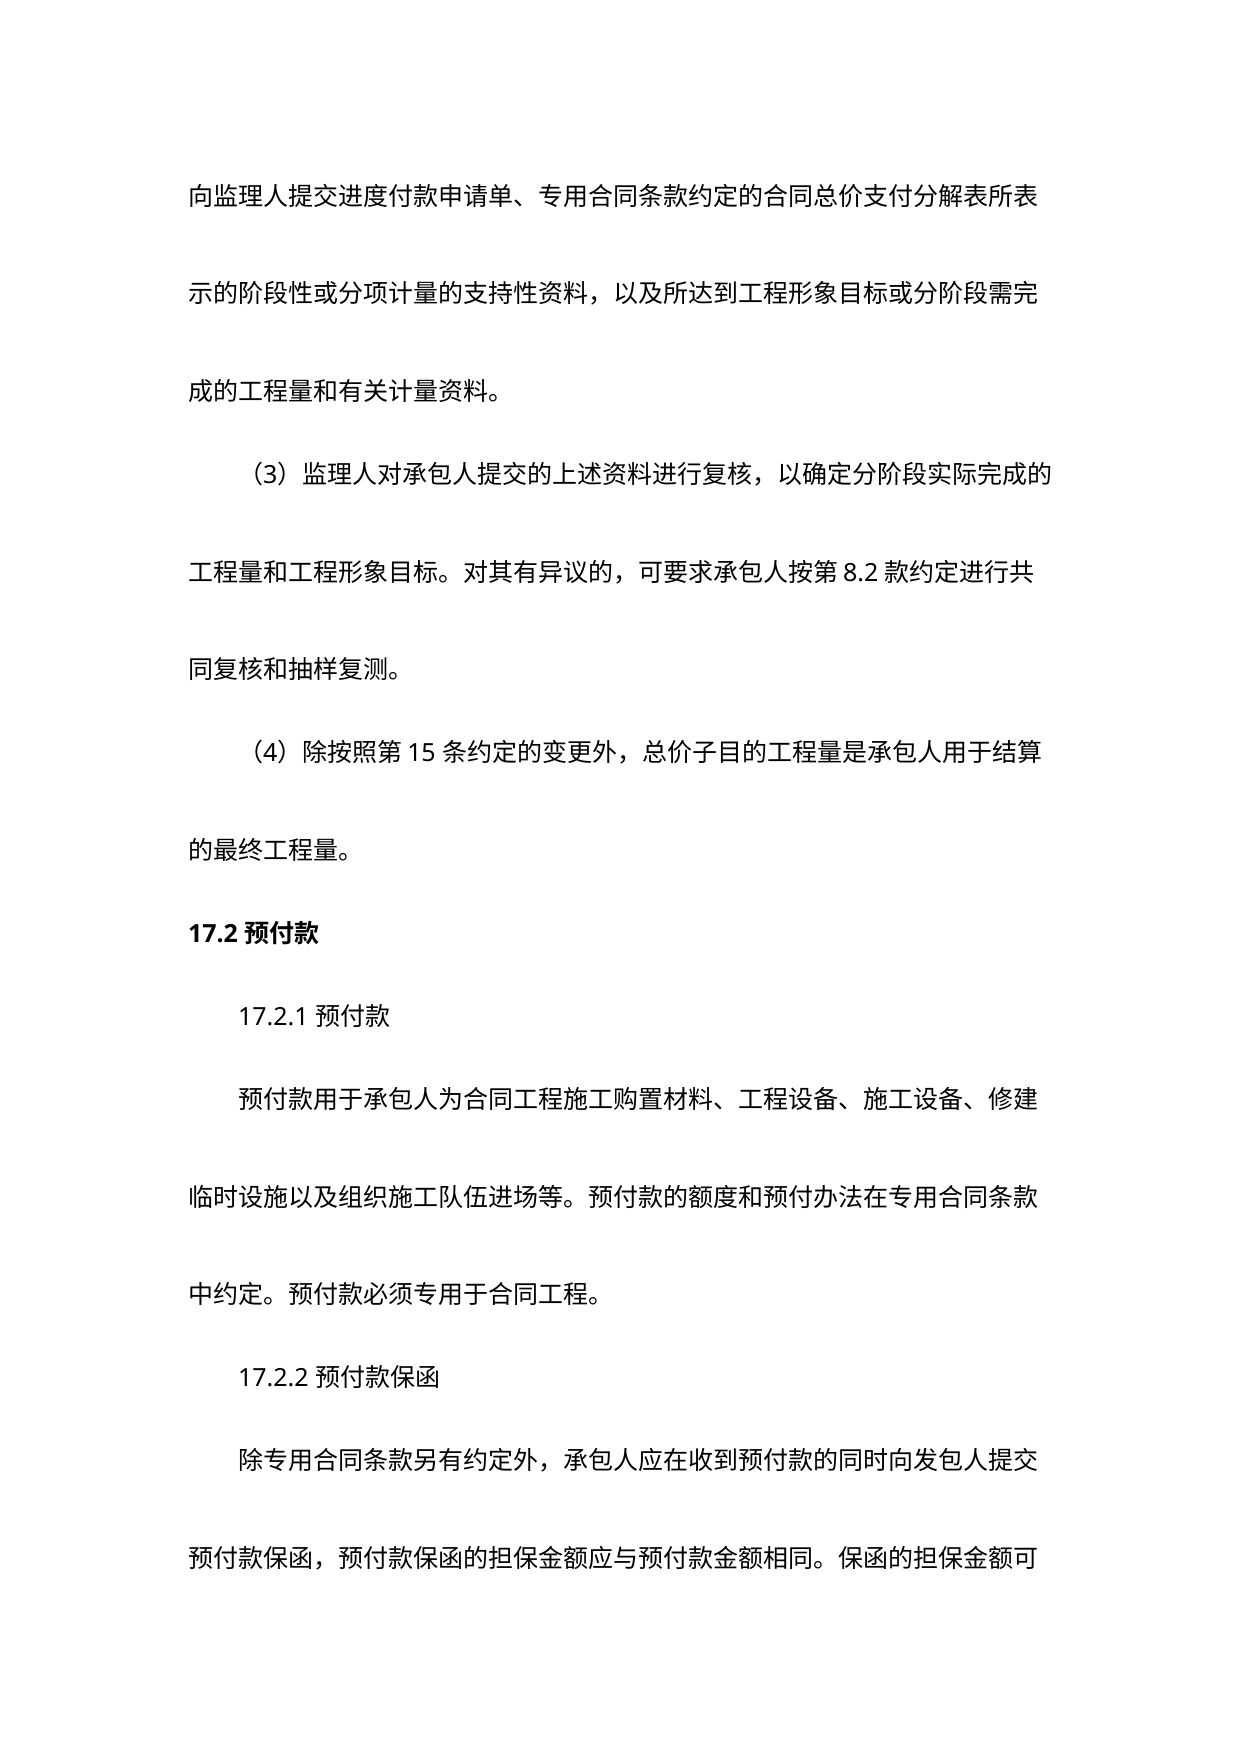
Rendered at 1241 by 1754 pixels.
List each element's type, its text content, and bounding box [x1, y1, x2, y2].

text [188, 1426, 1052, 1589]
text 17.2.2 预付款保函 [188, 1343, 1052, 1408]
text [188, 162, 1052, 422]
text 17.2.1 预付款 [188, 982, 1052, 1047]
text （3）监理人对承包人提交的上述资料进行复核，以确定分阶段实际完成的工程量和工程形象目标。对其有异议的，可要求承包人按第8.2 款约定进行共同复核和抽样复测。 [188, 440, 1052, 700]
text 预付款用于承包人为合同工程施工购置材料、工程设备、施工设备、修建临时设施以及组织施工队伍进场等。预付款的额度和预付办法在专用合同条款中约定。预付款必须专用于合同工程。 [188, 1065, 1052, 1325]
text 17.2 预付款 [188, 899, 1052, 964]
text （4）除按照第15 条约定的变更外，总价子目的工程量是承包人用于结算的最终工程量。 [188, 718, 1052, 881]
